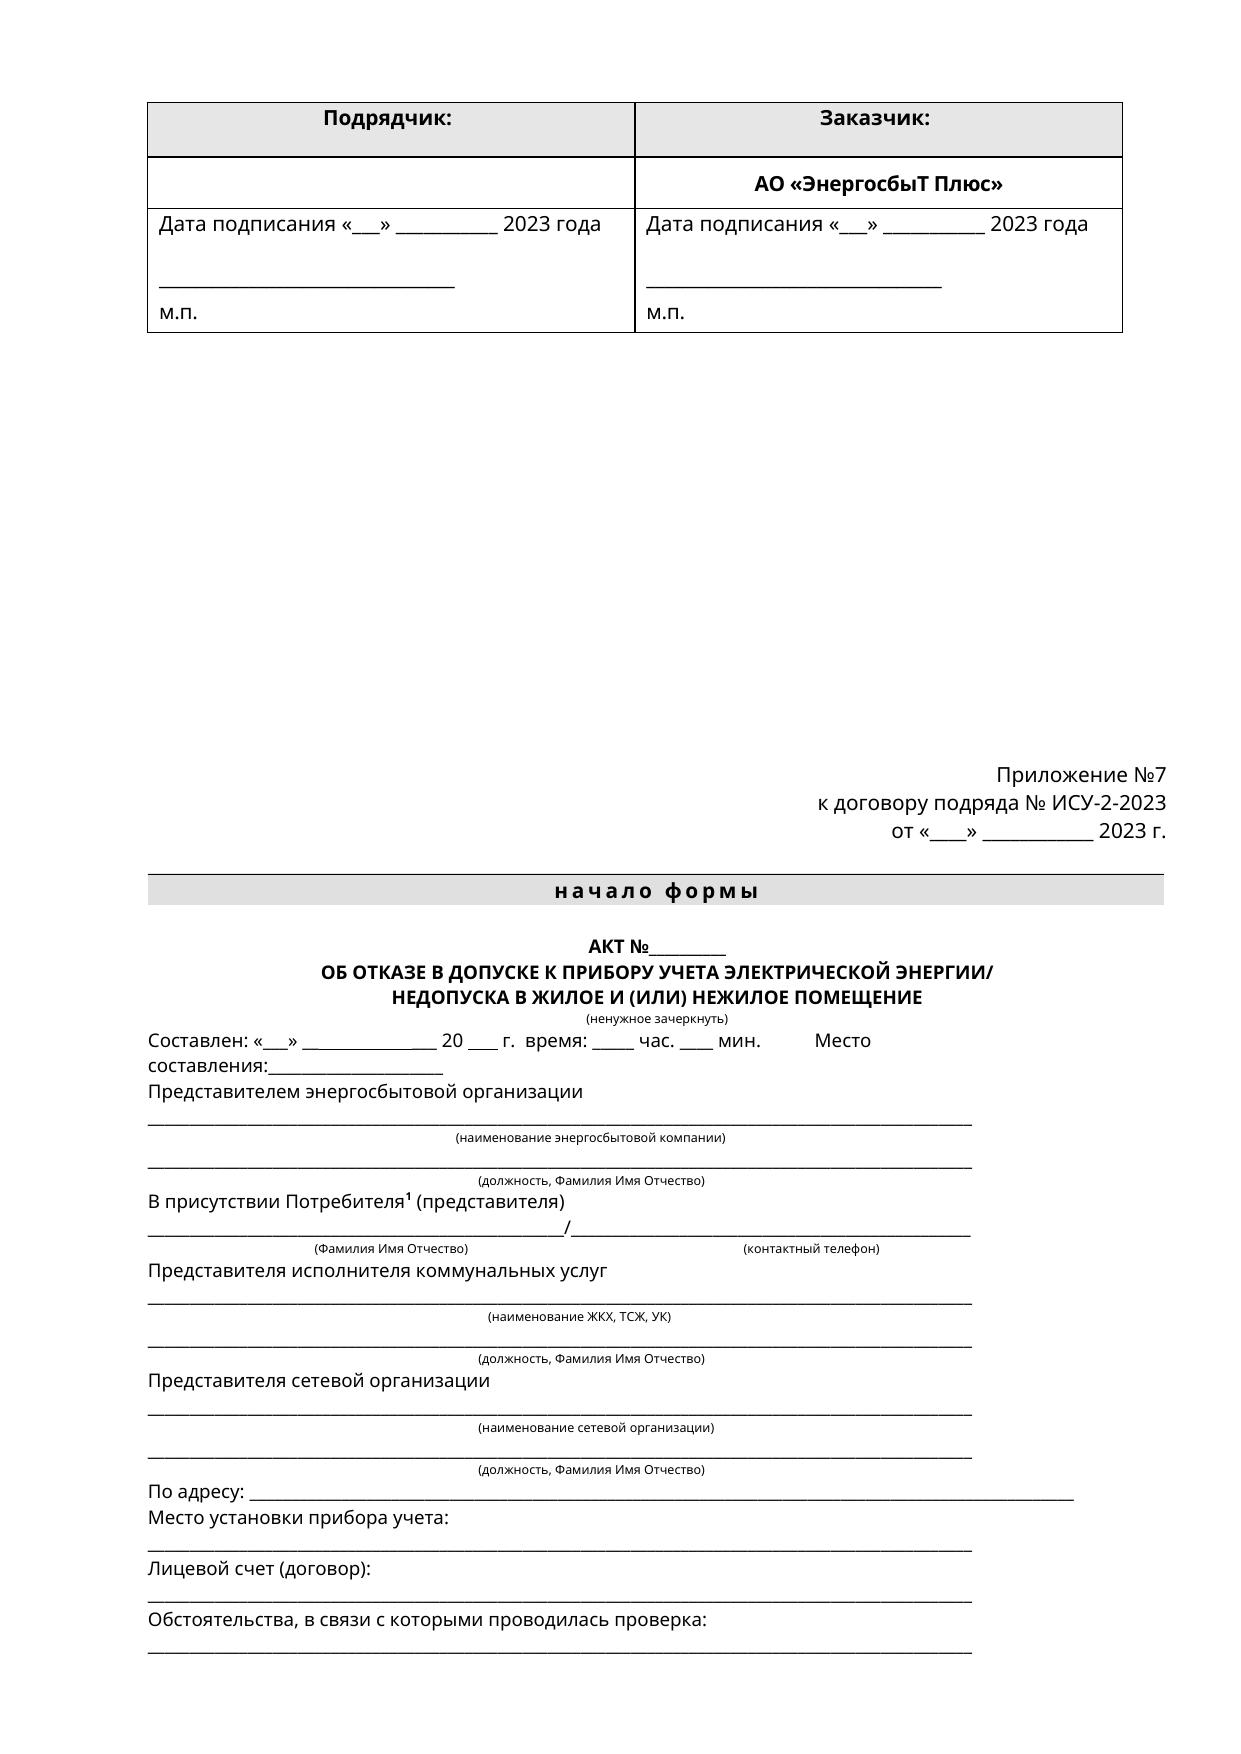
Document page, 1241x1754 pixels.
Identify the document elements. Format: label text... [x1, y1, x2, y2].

text к договору подряда № ИСУ-2-2023 [783, 788, 1167, 817]
text (наименование ЖКХ, ТСЖ, УК) [148, 1308, 1167, 1325]
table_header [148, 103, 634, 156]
text от «____» ____________ 2023 г. [797, 817, 1167, 845]
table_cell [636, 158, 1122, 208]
text ___________________________________________________________________________________________________ [148, 1436, 1167, 1461]
text Составлен: «___» __ ___ 20 г. время: _____ час. ____ мин. Место составления:_____________________ [148, 1027, 1167, 1078]
text АКТ №__________ [148, 933, 1167, 959]
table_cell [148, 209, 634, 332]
text (Фамилия Имя Отчество) (контактный телефон) [148, 1240, 1167, 1257]
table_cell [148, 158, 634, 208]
text (ненужное зачеркнуть) [148, 1010, 1167, 1027]
text Представителя сетевой организации ___________________________________________________________________________________________________ [148, 1368, 1167, 1419]
text (наименование сетевой организации) [148, 1419, 1167, 1436]
text По адресу: ___________________________________________________________________________________________________ [148, 1478, 1167, 1504]
text Представителя исполнителя коммунальных услуг ___________________________________________________________________________________________________ [148, 1257, 1167, 1308]
text недопуска в жилое и (или) нежилое помещение [148, 984, 1167, 1010]
text (должность, Фамилия Имя Отчество) [148, 1172, 1167, 1189]
text (должность, Фамилия Имя Отчество) [148, 1351, 1167, 1368]
text ОБ ОТКАЗЕ В ДОПУСКЕ К ПРИБОРУ УЧЕТА ЭЛЕКТРИЧЕСКОЙ ЭНЕРГИИ/ [148, 959, 1167, 984]
subtitle Приложение №7 [797, 760, 1167, 788]
text (наименование энергосбытовой компании) ___________________________________________________________________________________________________ [148, 1129, 1167, 1172]
text Обстоятельства, в связи с которыми проводилась проверка: ___________________________________________________________________________________________________ [148, 1606, 1167, 1657]
text Представителем энергосбытовой организации ___________________________________________________________________________________________________ [148, 1078, 1167, 1129]
text начало формы [148, 875, 1164, 905]
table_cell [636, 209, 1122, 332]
text Лицевой счет (договор): ___________________________________________________________________________________________________ [148, 1555, 1167, 1606]
text (должность, Фамилия Имя Отчество) [148, 1461, 1167, 1478]
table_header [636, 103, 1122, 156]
text ___________________________________________________________________________________________________ [148, 1325, 1167, 1351]
text В присутствии Потребителя1 (представителя) __________________________________________________/________________________________________________ [148, 1189, 1167, 1240]
text Место установки прибора учета: ___________________________________________________________________________________________________ [148, 1504, 1167, 1555]
